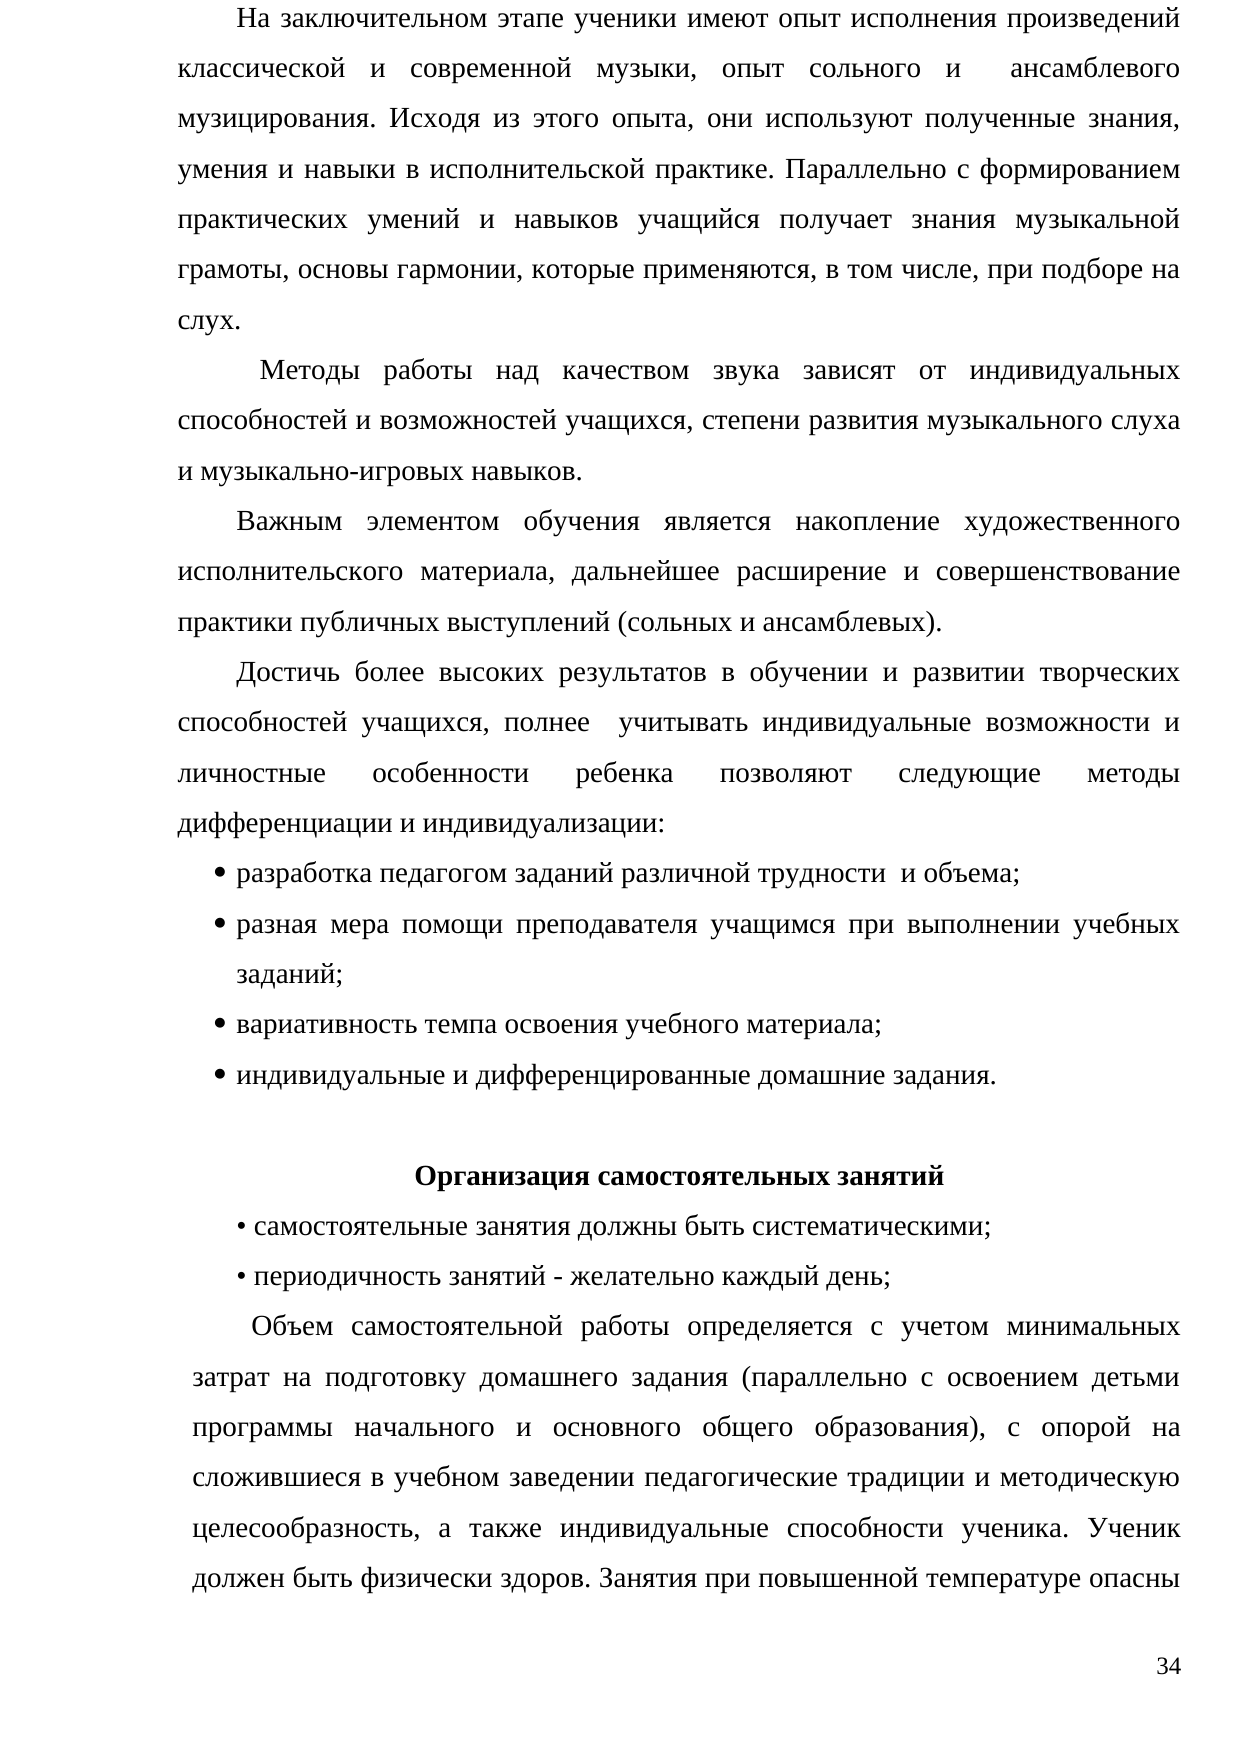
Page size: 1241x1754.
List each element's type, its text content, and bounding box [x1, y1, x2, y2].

list вариативность темпа освоения учебного материала; [215, 1006, 1181, 1040]
text Методы работы над качеством звука зависят от индивидуальных способностей и возможностей учащихся, степени развития музыкального слуха и музыкально-игровых навыков. [177, 352, 1181, 486]
list разработка педагогом заданий различной трудности и объема; [215, 855, 1181, 889]
text Важным элементом обучения является накопление художественного исполнительского материала, дальнейшее расширение и совершенствование практики публичных выступлений (сольных и ансамблевых). [177, 503, 1181, 637]
list разная мера помощи преподавателя учащимся при выполнении учебных заданий; [215, 906, 1181, 990]
list индивидуальные и дифференцированные домашние задания. [215, 1057, 1181, 1091]
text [192, 1308, 1181, 1594]
text • периодичность занятий - желательно каждый день; [177, 1258, 1181, 1292]
text Организация самостоятельных занятий [177, 1158, 1181, 1191]
text На заключительном этапе ученики имеют опыт исполнения произведений классической и современной музыки, опыт сольного и ансамблевого музицирования. Исходя из этого опыта, они используют полученные знания, умения и навыки в исполнительской практике. Параллельно с формированием практических умений и навыков учащийся получает знания музыкальной грамоты, основы гармонии, которые применяются, в том числе, при подборе на слух. [177, 0, 1181, 335]
text Достичь более высоких результатов в обучении и развитии творческих способностей учащихся, полнее учитывать индивидуальные возможности и личностные особенности ребенка позволяют следующие методы дифференциации и индивидуализации: [177, 654, 1181, 838]
text • самостоятельные занятия должны быть систематическими; [177, 1208, 1181, 1241]
